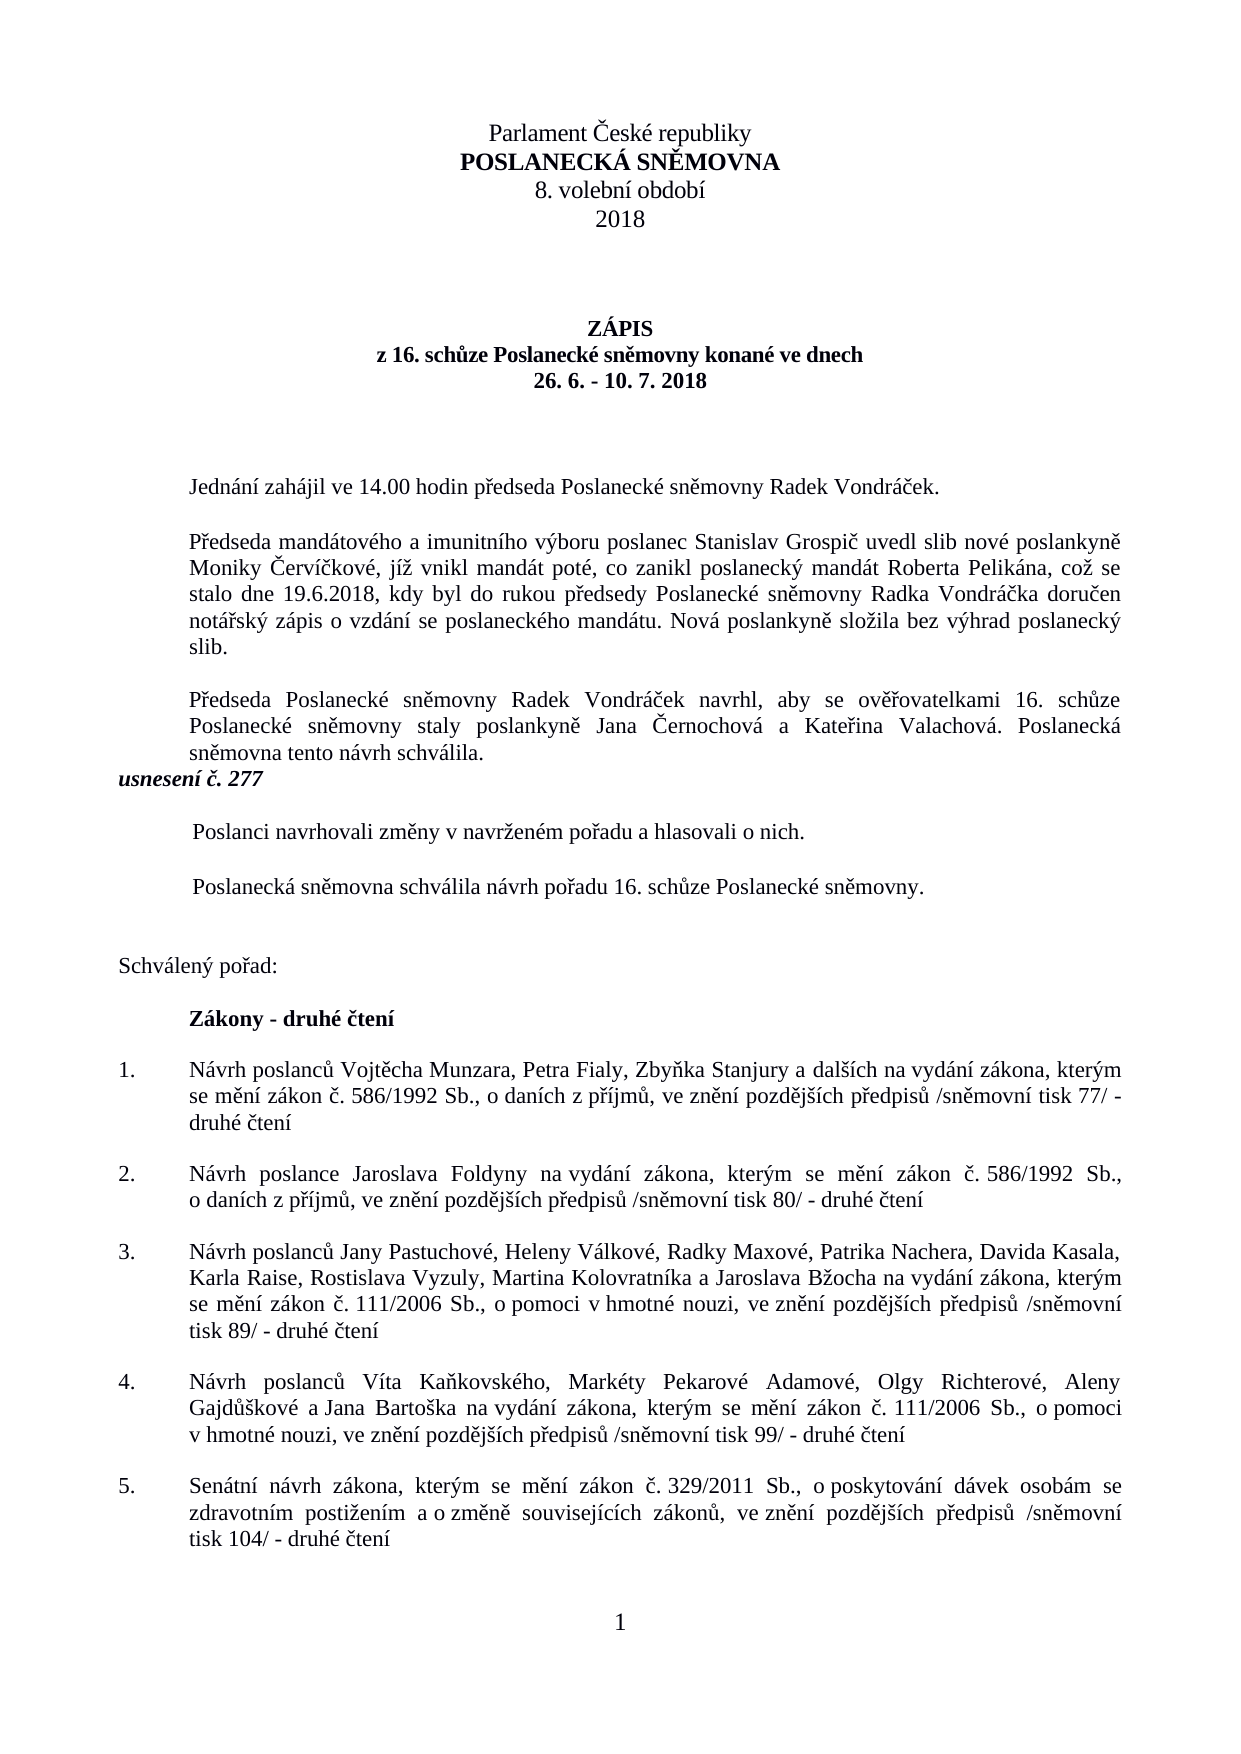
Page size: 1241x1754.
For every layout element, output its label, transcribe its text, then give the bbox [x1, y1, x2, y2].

subtitle POSLANECKÁ SNĚMOVNA [118, 147, 1122, 176]
subtitle ZÁPIS [118, 314, 1122, 341]
text 4. Návrh poslanců Víta Kaňkovského, Markéty Pekarové Adamové, Olgy Richterové, Aleny Gajdůškové a Jana Bartoška na vydání zákona, kterým se mění zákon č. 111/2006 Sb., o pomoci v hmotné nouzi, ve znění pozdějších předpisů /sněmovní tisk 99/ - druhé čtení [118, 1368, 1122, 1447]
text 26. 6. - 10. 7. 2018 [118, 367, 1122, 394]
text Předseda mandátového a imunitního výboru poslanec Stanislav Grospič uvedl slib nové poslankyně Moniky Červíčkové, jíž vnikl mandát poté, co zanikl poslanecký mandát Roberta Pelikána, což se stalo dne 19.6.2018, kdy byl do rukou předsedy Poslanecké sněmovny Radka Vondráčka doručen notářský zápis o vzdání se poslaneckého mandátu. Nová poslankyně složila bez výhrad poslanecký slib. [188, 528, 1122, 659]
text 2018 [118, 204, 1122, 233]
subtitle Parlament České republiky [118, 118, 1122, 147]
text Poslanecká sněmovna schválila návrh pořadu 16. schůze Poslanecké sněmovny. [118, 873, 1122, 899]
text 2. Návrh poslance Jaroslava Foldyny na vydání zákona, kterým se mění zákon č. 586/1992 Sb., o daních z příjmů, ve znění pozdějších předpisů /sněmovní tisk 80/ - druhé čtení [118, 1160, 1122, 1213]
text Zákony - druhé čtení [188, 1004, 1122, 1031]
text Jednání zahájil ve 14.00 hodin předseda Poslanecké sněmovny Radek Vondráček. [188, 473, 1122, 499]
text Schválený pořad: [118, 952, 1122, 978]
text 1. Návrh poslanců Vojtěcha Munzara, Petra Fialy, Zbyňka Stanjury a dalších na vydání zákona, kterým se mění zákon č. 586/1992 Sb., o daních z příjmů, ve znění pozdějších předpisů /sněmovní tisk 77/ - druhé čtení [118, 1056, 1122, 1135]
text Předseda Poslanecké sněmovny Radek Vondráček navrhl, aby se ověřovatelkami 16. schůze Poslanecké sněmovny staly poslankyně Jana Černochová a Kateřina Valachová. Poslanecká sněmovna tento návrh schválila. [188, 686, 1122, 765]
text 8. volební období [118, 176, 1122, 204]
text 3. Návrh poslanců Jany Pastuchové, Heleny Válkové, Radky Maxové, Patrika Nachera, Davida Kasala, Karla Raise, Rostislava Vyzuly, Martina Kolovratníka a Jaroslava Bžocha na vydání zákona, kterým se mění zákon č. 111/2006 Sb., o pomoci v hmotné nouzi, ve znění pozdějších předpisů /sněmovní tisk 89/ - druhé čtení [118, 1238, 1122, 1343]
text Poslanci navrhovali změny v navrženém pořadu a hlasovali o nich. [118, 818, 1122, 844]
subtitle z 16. schůze Poslanecké sněmovny konané ve dnech [118, 341, 1122, 367]
text 5. Senátní návrh zákona, kterým se mění zákon č. 329/2011 Sb., o poskytování dávek osobám se zdravotním postižením a o změně souvisejících zákonů, ve znění pozdějších předpisů /sněmovní tisk 104/ - druhé čtení [118, 1472, 1122, 1551]
text usnesení č. 277 [118, 765, 1122, 791]
